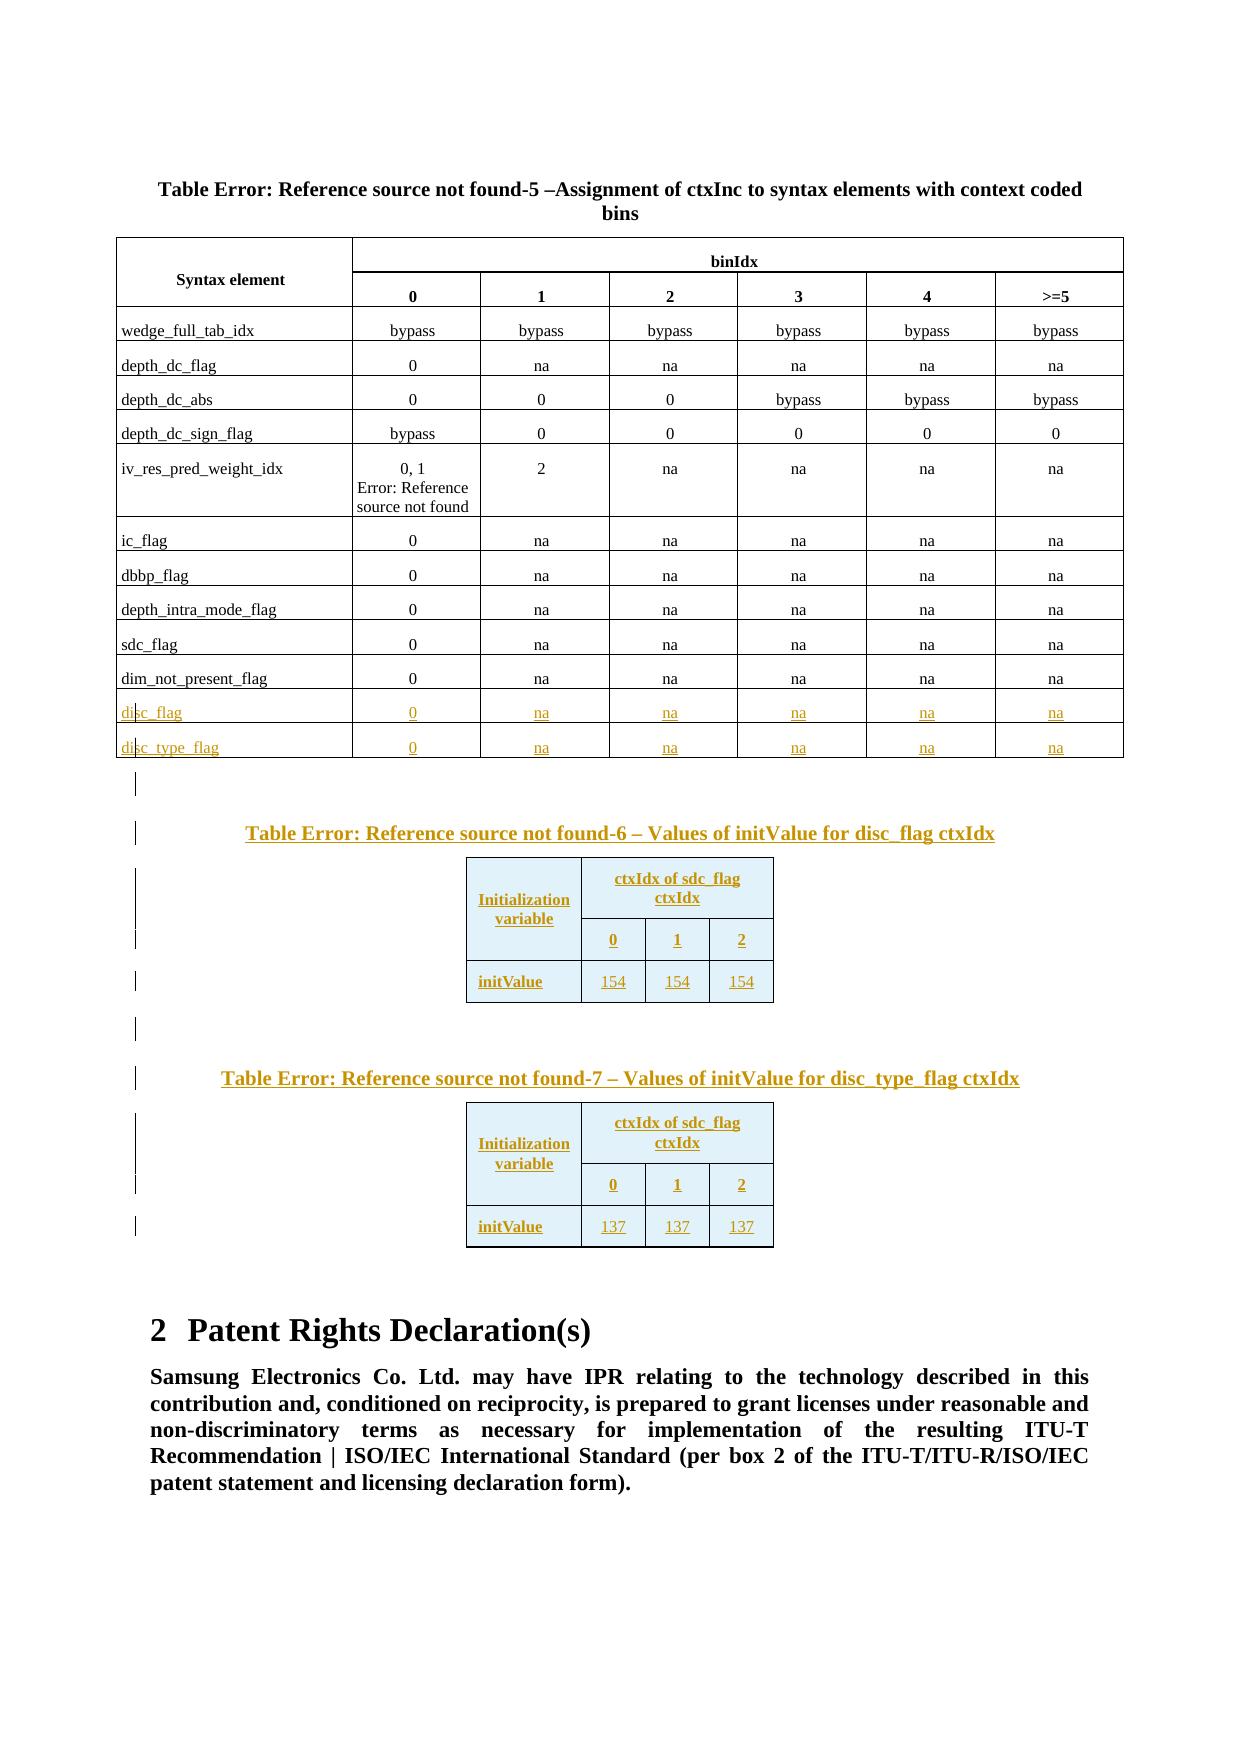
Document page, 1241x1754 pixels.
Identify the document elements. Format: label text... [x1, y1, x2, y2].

table_cell depth_intra_mode_flag [117, 586, 352, 619]
table_cell [481, 723, 609, 757]
table_cell 0 [481, 376, 609, 409]
table_cell na [610, 655, 737, 688]
table_cell [738, 723, 866, 757]
table_cell bypass [738, 307, 866, 340]
table_cell [867, 689, 995, 722]
table_cell na [867, 620, 995, 653]
table_cell bypass [481, 307, 609, 340]
table_cell depth_dc_flag [117, 341, 352, 374]
table_cell bypass [738, 376, 866, 409]
table_cell 3 [738, 273, 866, 306]
table_cell [610, 689, 737, 722]
table_cell na [481, 586, 609, 619]
table_cell na [867, 341, 995, 374]
table_cell na [867, 517, 995, 550]
table_cell [867, 723, 995, 757]
table_cell na [610, 551, 737, 585]
table_cell bypass [996, 376, 1123, 409]
table_cell [117, 723, 352, 757]
table_cell na [738, 586, 866, 619]
table_cell 0 [353, 341, 480, 374]
table_cell bypass [353, 307, 480, 340]
subtitle Patent Rights Declaration(s) [150, 1311, 1090, 1349]
table_cell na [996, 444, 1123, 516]
table_cell na [481, 341, 609, 374]
table_header binIdx [353, 238, 1123, 271]
table_cell na [738, 551, 866, 585]
table_cell bypass [867, 376, 995, 409]
table_cell dbbp_flag [117, 551, 352, 585]
table_cell 0 [353, 620, 480, 653]
table_cell na [738, 620, 866, 653]
table_cell 0 [353, 551, 480, 585]
table_cell [738, 689, 866, 722]
table_cell depth_dc_abs [117, 376, 352, 409]
table_cell iv_res_pred_weight_idx [117, 444, 352, 516]
table_cell ic_flag [117, 517, 352, 550]
table_cell na [481, 517, 609, 550]
table_cell [996, 723, 1123, 757]
table_cell na [738, 517, 866, 550]
text Samsung Electronics Co. Ltd. may have IPR relating to the technology described in this contribution and, conditioned on reciprocity, is prepared to grant licenses under reasonable and non-discriminatory terms as necessary for implementation of the resulting ITU-T Recommendation | ISO/IEC International Standard (per box 2 of the ITU-T/ITU-R/ISO/IEC patent statement and licensing declaration form). [150, 1363, 1090, 1495]
table_cell bypass [353, 410, 480, 443]
table_cell >=5 [996, 273, 1123, 306]
table_cell [996, 689, 1123, 722]
table_cell na [867, 655, 995, 688]
table_cell na [738, 444, 866, 516]
table_cell 0 [867, 410, 995, 443]
table_cell na [610, 517, 737, 550]
table_cell 0 [610, 376, 737, 409]
table_cell na [996, 551, 1123, 585]
table_cell 2 [481, 444, 609, 516]
table_cell na [867, 551, 995, 585]
table_cell 0 [738, 410, 866, 443]
table_cell 0 [481, 410, 609, 443]
table_cell na [996, 517, 1123, 550]
table_cell na [610, 444, 737, 516]
table_cell na [996, 586, 1123, 619]
table_cell 0 [610, 410, 737, 443]
table_cell 0 [353, 655, 480, 688]
table_cell depth_dc_sign_flag [117, 410, 352, 443]
table_cell na [996, 620, 1123, 653]
table_cell na [738, 341, 866, 374]
table_cell na [481, 655, 609, 688]
table_cell sdc_flag [117, 620, 352, 653]
table_cell 2 [610, 273, 737, 306]
table_cell [481, 689, 609, 722]
table_cell na [996, 341, 1123, 374]
table_cell 0 [353, 273, 480, 306]
table_cell [610, 723, 737, 757]
table_cell na [481, 620, 609, 653]
table_header Syntax element [117, 238, 352, 306]
table_cell bypass [996, 307, 1123, 340]
table_cell na [481, 551, 609, 585]
table_cell [117, 689, 352, 722]
table_cell na [996, 655, 1123, 688]
table_cell [353, 723, 480, 757]
table_cell 4 [867, 273, 995, 306]
table_cell na [738, 655, 866, 688]
table_cell 0 [353, 517, 480, 550]
table_cell na [867, 586, 995, 619]
table_cell [353, 689, 480, 722]
table_cell bypass [610, 307, 737, 340]
table_cell na [867, 444, 995, 516]
table_cell 0 [353, 376, 480, 409]
table_cell na [610, 620, 737, 653]
table_cell bypass [867, 307, 995, 340]
table_cell wedge_full_tab_idx [117, 307, 352, 340]
table_cell na [610, 586, 737, 619]
table_cell na [610, 341, 737, 374]
table_cell 1 [481, 273, 609, 306]
table_cell 0 [353, 586, 480, 619]
table_cell dim_not_present_flag [117, 655, 352, 688]
table_cell 0 [996, 410, 1123, 443]
